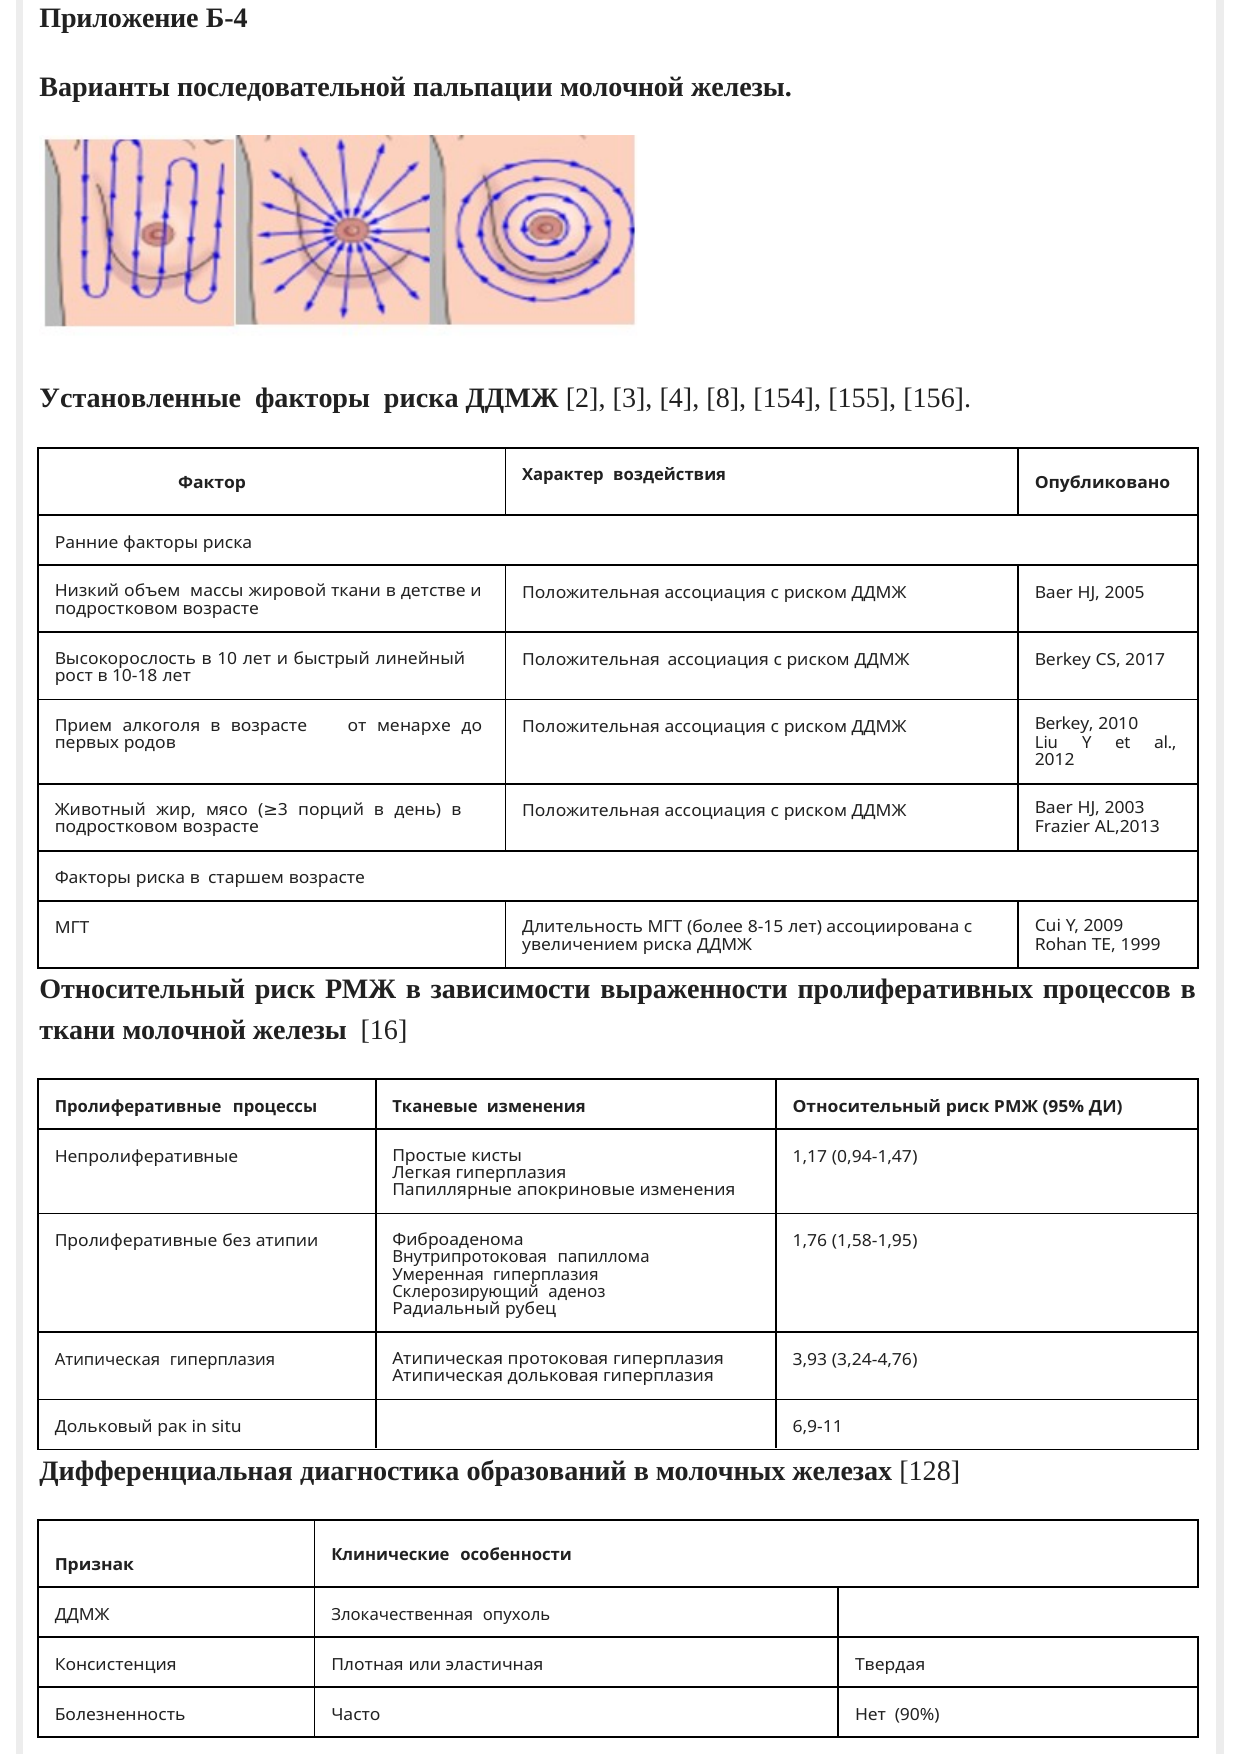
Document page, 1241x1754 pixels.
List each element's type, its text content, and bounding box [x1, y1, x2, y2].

table_cell Консистенция [39, 1638, 314, 1686]
table_cell Атипическая протоковая гиперплазия Атипическая дольковая гиперплазия [377, 1333, 775, 1398]
table_cell Злокачественная опухоль [315, 1588, 837, 1636]
table_cell Baer HJ, 2003 Frazier AL,2013 [1019, 785, 1197, 850]
table_header Тканевые изменения [377, 1080, 775, 1128]
table_cell 1,76 (1,58-1,95) [777, 1214, 1197, 1331]
table_cell Непролиферативные [39, 1130, 375, 1212]
table_cell ДДМЖ [39, 1588, 314, 1636]
text Дифференциальная диагностика образований в молочных железах [128] [39, 1453, 1236, 1486]
table_cell Baer HJ, 2005 [1019, 566, 1197, 631]
table_header Характер воздействия [506, 449, 1017, 514]
table_header Опубликовано [1019, 449, 1197, 514]
table_header Пролиферативные процессы [39, 1080, 375, 1128]
table_cell Положительная ассоциация с риском ДДМЖ [506, 566, 1017, 631]
table_cell Твердая [839, 1638, 1197, 1686]
table_cell Атипическая гиперплазия [39, 1333, 375, 1398]
table_header Относительный риск РМЖ (95% ДИ) [777, 1080, 1197, 1128]
table_cell Положительная ассоциация с риском ДДМЖ [506, 785, 1017, 850]
text Приложение Б-4 [39, 1, 1236, 34]
table_cell Факторы риска в старшем возрасте [39, 852, 1197, 900]
table_cell Прием алкоголя в возрасте от менархе до первых родов [39, 700, 505, 783]
table_cell Cui Y, 2009 Rohan TE, 1999 [1019, 902, 1197, 967]
table_cell Фиброаденома Внутрипротоковая папиллома Умеренная гиперплазия Склерозирующий аденоз Радиальный рубец [377, 1214, 775, 1331]
table_cell Плотная или эластичная [315, 1638, 837, 1686]
table_cell Пролиферативные без атипии [39, 1214, 375, 1331]
table_cell 3,93 (3,24-4,76) [777, 1333, 1197, 1398]
table_cell 1,17 (0,94-1,47) [777, 1130, 1197, 1212]
table_cell Низкий объем массы жировой ткани в детстве и подростковом возрасте [39, 566, 505, 631]
subtitle Относительный риск РМЖ в зависимости выраженности пролиферативных процессов в ткани молочной железы [16] [39, 972, 1201, 1045]
text Установленные факторы риска ДДМЖ [2], [3], [4], [8], [154], [155], [156]. [39, 382, 1236, 414]
text Варианты последовательной пальпации молочной железы. [39, 70, 1236, 103]
picture [39, 135, 638, 339]
table_cell Простые кисты Легкая гиперплазия Папиллярные апокриновые изменения [377, 1130, 775, 1212]
table_cell Часто [315, 1688, 837, 1736]
table_cell Berkey, 2010 Liu Y et al., 2012 [1019, 700, 1197, 783]
table_cell Длительность МГТ (более 8-15 лет) ассоциирована с увеличением риска ДДМЖ [506, 902, 1017, 967]
table_cell Положительная ассоциация с риском ДДМЖ [506, 700, 1017, 783]
table_cell Животный жир, мясо (≥3 порций в день) в подростковом возрасте [39, 785, 505, 850]
table_cell [839, 1588, 1198, 1636]
table_cell 6,9-11 [777, 1400, 1197, 1448]
table_header Признак [39, 1521, 314, 1586]
table_header Клинические особенности [315, 1521, 1197, 1586]
table_cell МГТ [39, 902, 505, 967]
table_cell Berkey CS, 2017 [1019, 633, 1197, 698]
table_cell Положительная ассоциация с риском ДДМЖ [506, 633, 1017, 698]
table_cell Болезненность [39, 1688, 314, 1736]
table_cell Ранние факторы риска [39, 516, 1197, 564]
table_cell Высокорослость в 10 лет и быстрый линейный рост в 10-18 лет [39, 633, 505, 698]
table_cell [377, 1400, 775, 1448]
table_cell Нет (90%) [839, 1688, 1197, 1736]
table_header Фактор [39, 449, 505, 514]
table_cell Дольковый рак in situ [39, 1400, 375, 1448]
